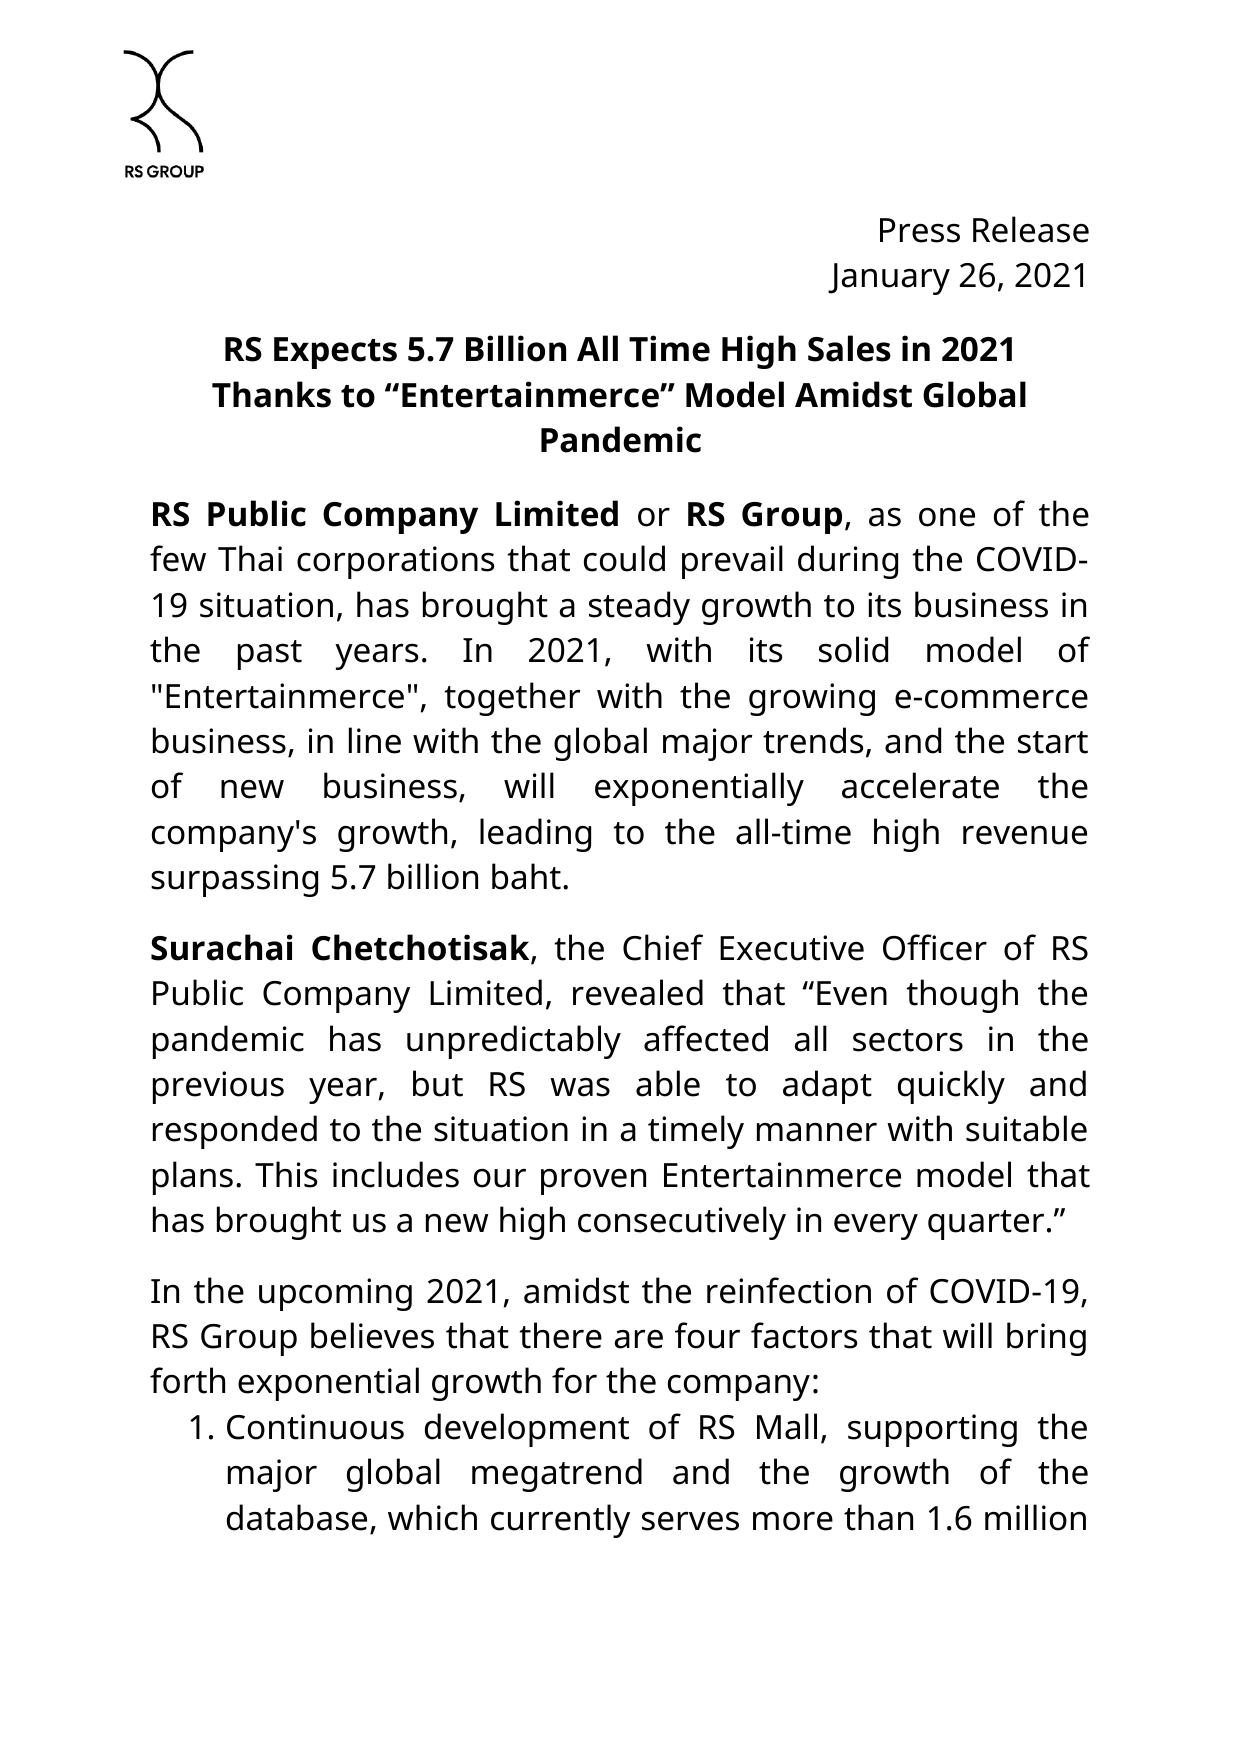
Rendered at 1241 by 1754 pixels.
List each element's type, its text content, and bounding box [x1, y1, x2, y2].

text RS Expects 5.7 Billion All Time High Sales in 2021 [150, 326, 1090, 371]
text January 26, 2021 [150, 252, 1090, 298]
text In the upcoming 2021, amidst the reinfection of COVID-19, RS Group believes that there are four factors that will bring forth exponential growth for the company: [150, 1267, 1090, 1404]
text Thanks to “Entertainmerce” Model Amidst Global Pandemic [150, 371, 1090, 462]
text RS Public Company Limited or RS Group, as one of the few Thai corporations that could prevail during the COVID-19 situation, has brought a steady growth to its business in the past years. In 2021, with its solid model of "Entertainmerce", together with the growing e-commerce business, in line with the global major trends, and the start of new business, will exponentially accelerate the company's growth, leading to the all-time high revenue surpassing 5.7 billion baht. [150, 491, 1090, 899]
picture [116, 40, 210, 182]
text Surachai Chetchotisak, the Chief Executive Officer of RS Public Company Limited, revealed that “Even though the pandemic has unpredictably affected all sectors in the previous year, but RS was able to adapt quickly and responded to the situation in a timely manner with suitable plans. This includes our proven Entertainmerce model that has brought us a new high consecutively in every quarter.” [150, 924, 1090, 1242]
text Press Release [150, 207, 1090, 252]
